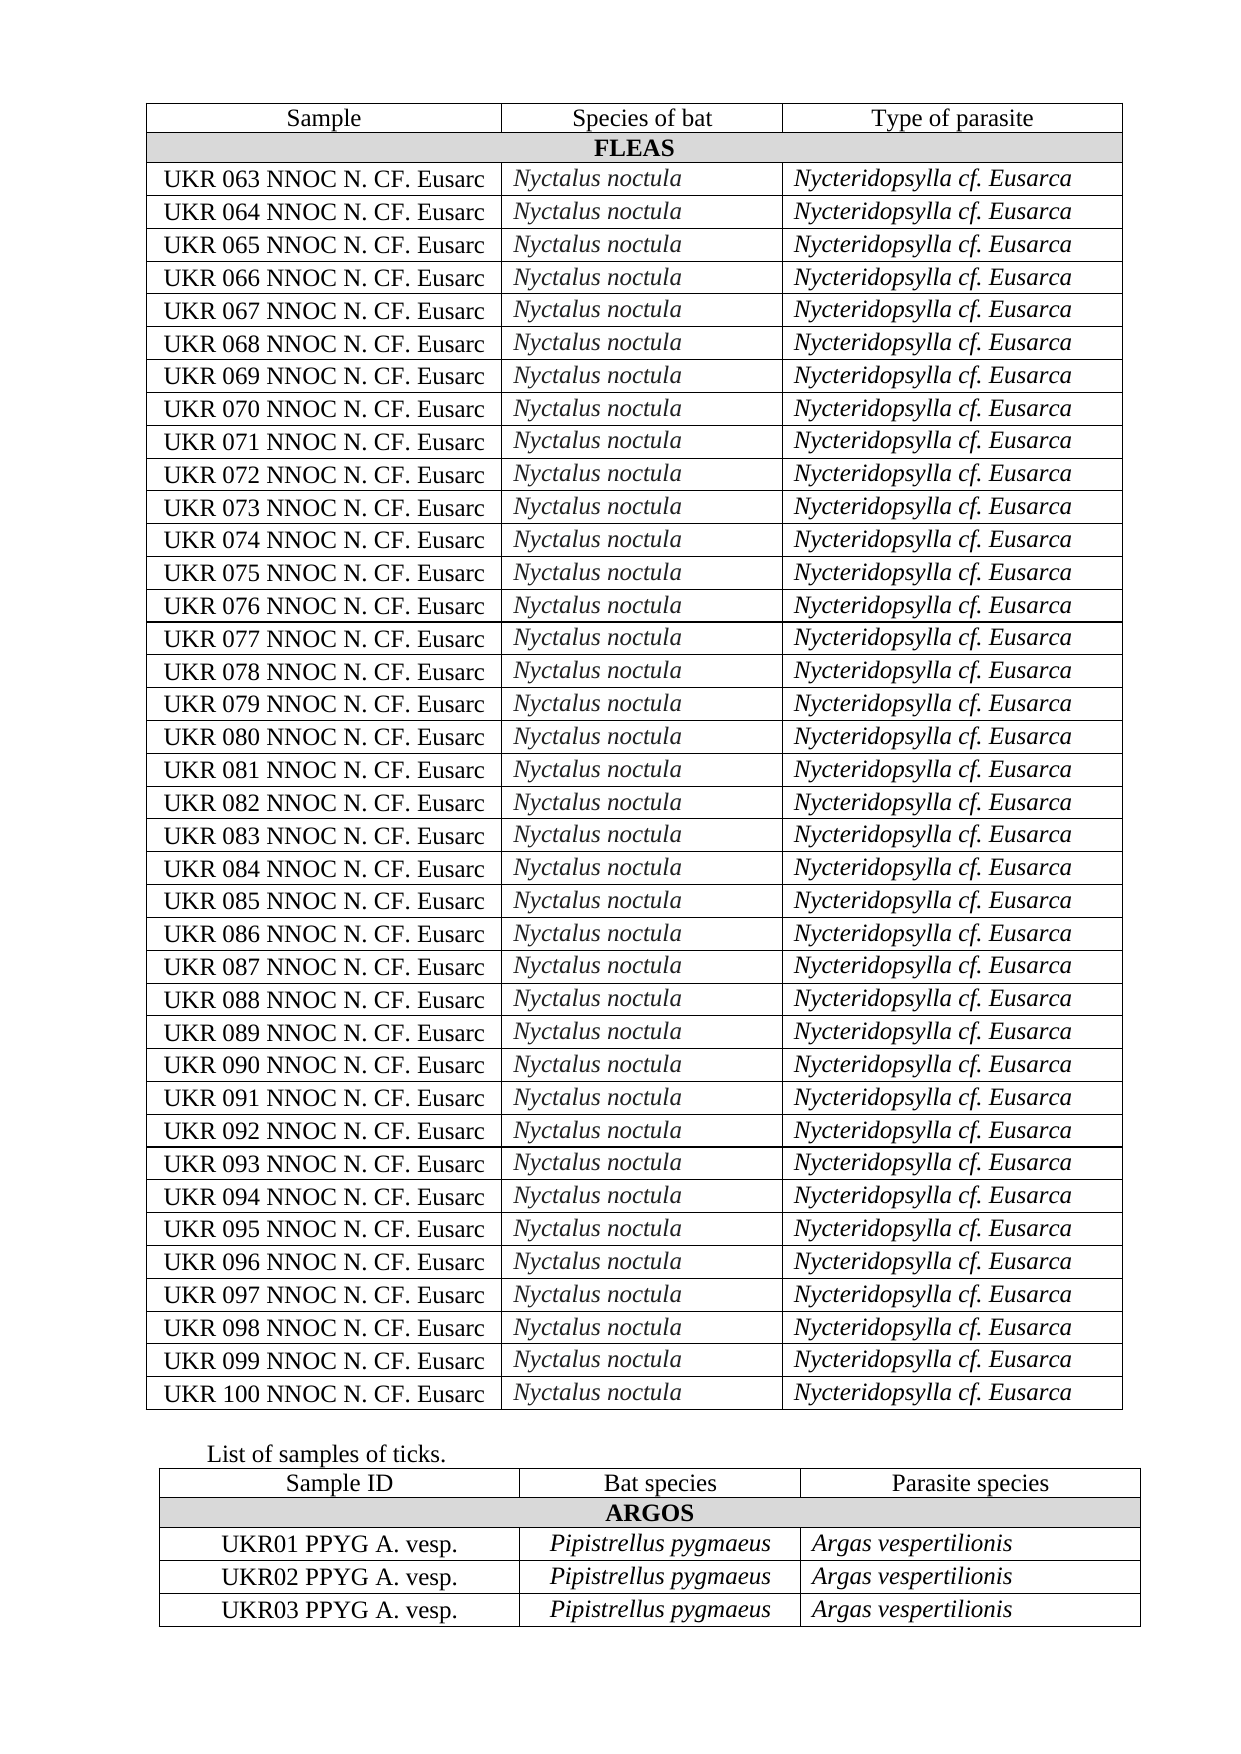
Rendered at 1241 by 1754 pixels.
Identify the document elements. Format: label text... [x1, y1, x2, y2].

table_cell Nycteridopsylla cf. Eusarca [783, 1377, 1122, 1409]
table_cell Nyctalus noctula [502, 885, 782, 917]
table_cell Nycteridopsylla cf. Eusarca [783, 163, 1122, 195]
table_cell Argas vespertilionis [801, 1528, 1140, 1560]
table_cell UKR 097 NNOC N. CF. Eusarc [147, 1279, 501, 1311]
table_cell UKR 079 NNOC N. CF. Eusarc [147, 688, 501, 720]
table_cell Nycteridopsylla cf. Eusarca [783, 294, 1122, 326]
table_cell Nyctalus noctula [502, 623, 782, 654]
table_cell Nycteridopsylla cf. Eusarca [783, 1279, 1122, 1311]
table_cell Nyctalus noctula [502, 1082, 782, 1114]
table_cell Nyctalus noctula [502, 819, 782, 851]
table_header Parasite species [801, 1469, 1140, 1497]
table_cell UKR 070 NNOC N. CF. Eusarc [147, 393, 501, 424]
table_cell Nycteridopsylla cf. Eusarca [783, 360, 1122, 392]
table_cell Nycteridopsylla cf. Eusarca [783, 951, 1122, 982]
table_cell Nycteridopsylla cf. Eusarca [783, 819, 1122, 851]
table_cell Nyctalus noctula [502, 327, 782, 359]
table_cell Nycteridopsylla cf. Eusarca [783, 1312, 1122, 1343]
table_cell UKR 087 NNOC N. CF. Eusarc [147, 951, 501, 982]
table_cell UKR 095 NNOC N. CF. Eusarc [147, 1213, 501, 1245]
table_cell Nyctalus noctula [502, 1016, 782, 1048]
table_cell Nycteridopsylla cf. Eusarca [783, 787, 1122, 818]
table_cell Nycteridopsylla cf. Eusarca [783, 524, 1122, 556]
table_cell Nyctalus noctula [502, 721, 782, 753]
table_header Sample [147, 104, 501, 132]
table_cell UKR 094 NNOC N. CF. Eusarc [147, 1180, 501, 1212]
table_cell Nyctalus noctula [502, 787, 782, 818]
table_cell Nycteridopsylla cf. Eusarca [783, 393, 1122, 424]
table_cell Nycteridopsylla cf. Eusarca [783, 557, 1122, 589]
table_cell UKR 083 NNOC N. CF. Eusarc [147, 819, 501, 851]
table_cell Nyctalus noctula [502, 1213, 782, 1245]
table_cell Nycteridopsylla cf. Eusarca [783, 655, 1122, 687]
table_cell UKR 100 NNOC N. CF. Eusarc [147, 1377, 501, 1409]
table_cell Nyctalus noctula [502, 852, 782, 884]
table_cell UKR 089 NNOC N. CF. Eusarc [147, 1016, 501, 1048]
table_cell Nycteridopsylla cf. Eusarca [783, 852, 1122, 884]
table_cell Nyctalus noctula [502, 918, 782, 949]
table_cell UKR 073 NNOC N. CF. Eusarc [147, 491, 501, 523]
table_cell UKR 076 NNOC N. CF. Eusarc [147, 590, 501, 621]
table_cell Nyctalus noctula [502, 524, 782, 556]
table_cell Nycteridopsylla cf. Eusarca [783, 1246, 1122, 1278]
table_cell UKR 082 NNOC N. CF. Eusarc [147, 787, 501, 818]
table_cell Nyctalus noctula [502, 426, 782, 457]
table_cell UKR 090 NNOC N. CF. Eusarc [147, 1049, 501, 1081]
table_cell Nyctalus noctula [502, 196, 782, 228]
table_cell UKR 091 NNOC N. CF. Eusarc [147, 1082, 501, 1114]
table_cell Nyctalus noctula [502, 360, 782, 392]
table_cell UKR 063 NNOC N. CF. Eusarc [147, 163, 501, 195]
table_cell Argas vespertilionis [801, 1561, 1140, 1593]
table_cell Nyctalus noctula [502, 1377, 782, 1409]
table_cell UKR 093 NNOC N. CF. Eusarc [147, 1148, 501, 1179]
table_cell UKR 099 NNOC N. CF. Eusarc [147, 1344, 501, 1376]
table_cell Nycteridopsylla cf. Eusarca [783, 1115, 1122, 1146]
table_cell UKR 088 NNOC N. CF. Eusarc [147, 984, 501, 1015]
table_cell Nycteridopsylla cf. Eusarca [783, 984, 1122, 1015]
table_cell UKR 080 NNOC N. CF. Eusarc [147, 721, 501, 753]
table_cell Nyctalus noctula [502, 491, 782, 523]
table_cell UKR02 PPYG A. vesp. [160, 1561, 519, 1593]
table_cell UKR 084 NNOC N. CF. Eusarc [147, 852, 501, 884]
table_cell UKR 078 NNOC N. CF. Eusarc [147, 655, 501, 687]
table_cell FLEAS [147, 133, 1122, 162]
table_cell UKR 075 NNOC N. CF. Eusarc [147, 557, 501, 589]
table_cell UKR 069 NNOC N. CF. Eusarc [147, 360, 501, 392]
table_cell Nycteridopsylla cf. Eusarca [783, 229, 1122, 261]
table_cell UKR 092 NNOC N. CF. Eusarc [147, 1115, 501, 1146]
table_cell UKR 072 NNOC N. CF. Eusarc [147, 459, 501, 490]
table_cell Nycteridopsylla cf. Eusarca [783, 491, 1122, 523]
table_cell Nyctalus noctula [502, 557, 782, 589]
table_cell Nycteridopsylla cf. Eusarca [783, 754, 1122, 786]
table_cell Nyctalus noctula [502, 754, 782, 786]
table_cell Nycteridopsylla cf. Eusarca [783, 426, 1122, 457]
table_cell Nycteridopsylla cf. Eusarca [783, 196, 1122, 228]
table_cell Nyctalus noctula [502, 262, 782, 293]
table_cell Nycteridopsylla cf. Eusarca [783, 885, 1122, 917]
table_cell UKR 096 NNOC N. CF. Eusarc [147, 1246, 501, 1278]
table_cell Nyctalus noctula [502, 294, 782, 326]
table_cell UKR01 PPYG A. vesp. [160, 1528, 519, 1560]
table_header Sample ID [160, 1469, 519, 1497]
table_cell Nyctalus noctula [502, 1279, 782, 1311]
table_cell Nyctalus noctula [502, 163, 782, 195]
text List of samples of ticks. [148, 1439, 1152, 1467]
table_cell Nyctalus noctula [502, 1148, 782, 1179]
table_cell Nycteridopsylla cf. Eusarca [783, 1148, 1122, 1179]
table_cell UKR 074 NNOC N. CF. Eusarc [147, 524, 501, 556]
table_cell Nyctalus noctula [502, 1049, 782, 1081]
table_cell Nycteridopsylla cf. Eusarca [783, 1049, 1122, 1081]
table_cell Nycteridopsylla cf. Eusarca [783, 327, 1122, 359]
table_cell Nyctalus noctula [502, 655, 782, 687]
table_cell UKR 077 NNOC N. CF. Eusarc [147, 623, 501, 654]
table_cell Nyctalus noctula [502, 1344, 782, 1376]
table_cell Pipistrellus pygmaeus [520, 1561, 800, 1593]
table_cell Nycteridopsylla cf. Eusarca [783, 1180, 1122, 1212]
table_cell Nycteridopsylla cf. Eusarca [783, 918, 1122, 949]
table_cell UKR 068 NNOC N. CF. Eusarc [147, 327, 501, 359]
table_cell Nyctalus noctula [502, 951, 782, 982]
table_cell Nyctalus noctula [502, 590, 782, 621]
table_cell UKR 065 NNOC N. CF. Eusarc [147, 229, 501, 261]
table_cell Nyctalus noctula [502, 393, 782, 424]
table_cell UKR 067 NNOC N. CF. Eusarc [147, 294, 501, 326]
table_cell UKR 081 NNOC N. CF. Eusarc [147, 754, 501, 786]
table_cell Nycteridopsylla cf. Eusarca [783, 1213, 1122, 1245]
table_cell ARGOS [160, 1498, 1140, 1527]
table_cell Nycteridopsylla cf. Eusarca [783, 459, 1122, 490]
table_cell Nycteridopsylla cf. Eusarca [783, 688, 1122, 720]
table_header Species of bat [502, 104, 782, 132]
table_cell Nyctalus noctula [502, 1246, 782, 1278]
table_cell Nyctalus noctula [502, 1115, 782, 1146]
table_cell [801, 1594, 1140, 1626]
table_cell UKR 064 NNOC N. CF. Eusarc [147, 196, 501, 228]
table_cell Nycteridopsylla cf. Eusarca [783, 262, 1122, 293]
table_cell Nycteridopsylla cf. Eusarca [783, 1016, 1122, 1048]
table_header Type of parasite [783, 104, 1122, 132]
table_cell UKR03 PPYG A. vesp. [160, 1594, 519, 1626]
table_cell UKR 066 NNOC N. CF. Eusarc [147, 262, 501, 293]
table_cell Nycteridopsylla cf. Eusarca [783, 1344, 1122, 1376]
table_cell UKR 098 NNOC N. CF. Eusarc [147, 1312, 501, 1343]
table_cell Nyctalus noctula [502, 984, 782, 1015]
table_cell Pipistrellus pygmaeus [520, 1528, 800, 1560]
table_cell Nyctalus noctula [502, 688, 782, 720]
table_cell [520, 1594, 800, 1626]
table_cell UKR 071 NNOC N. CF. Eusarc [147, 426, 501, 457]
table_cell UKR 086 NNOC N. CF. Eusarc [147, 918, 501, 949]
table_cell Nyctalus noctula [502, 459, 782, 490]
table_cell Nycteridopsylla cf. Eusarca [783, 1082, 1122, 1114]
table_header Bat species [520, 1469, 800, 1497]
table_cell Nycteridopsylla cf. Eusarca [783, 721, 1122, 753]
table_cell Nyctalus noctula [502, 229, 782, 261]
table_cell Nycteridopsylla cf. Eusarca [783, 623, 1122, 654]
table_cell UKR 085 NNOC N. CF. Eusarc [147, 885, 501, 917]
table_cell Nycteridopsylla cf. Eusarca [783, 590, 1122, 621]
table_cell Nyctalus noctula [502, 1180, 782, 1212]
table_cell Nyctalus noctula [502, 1312, 782, 1343]
